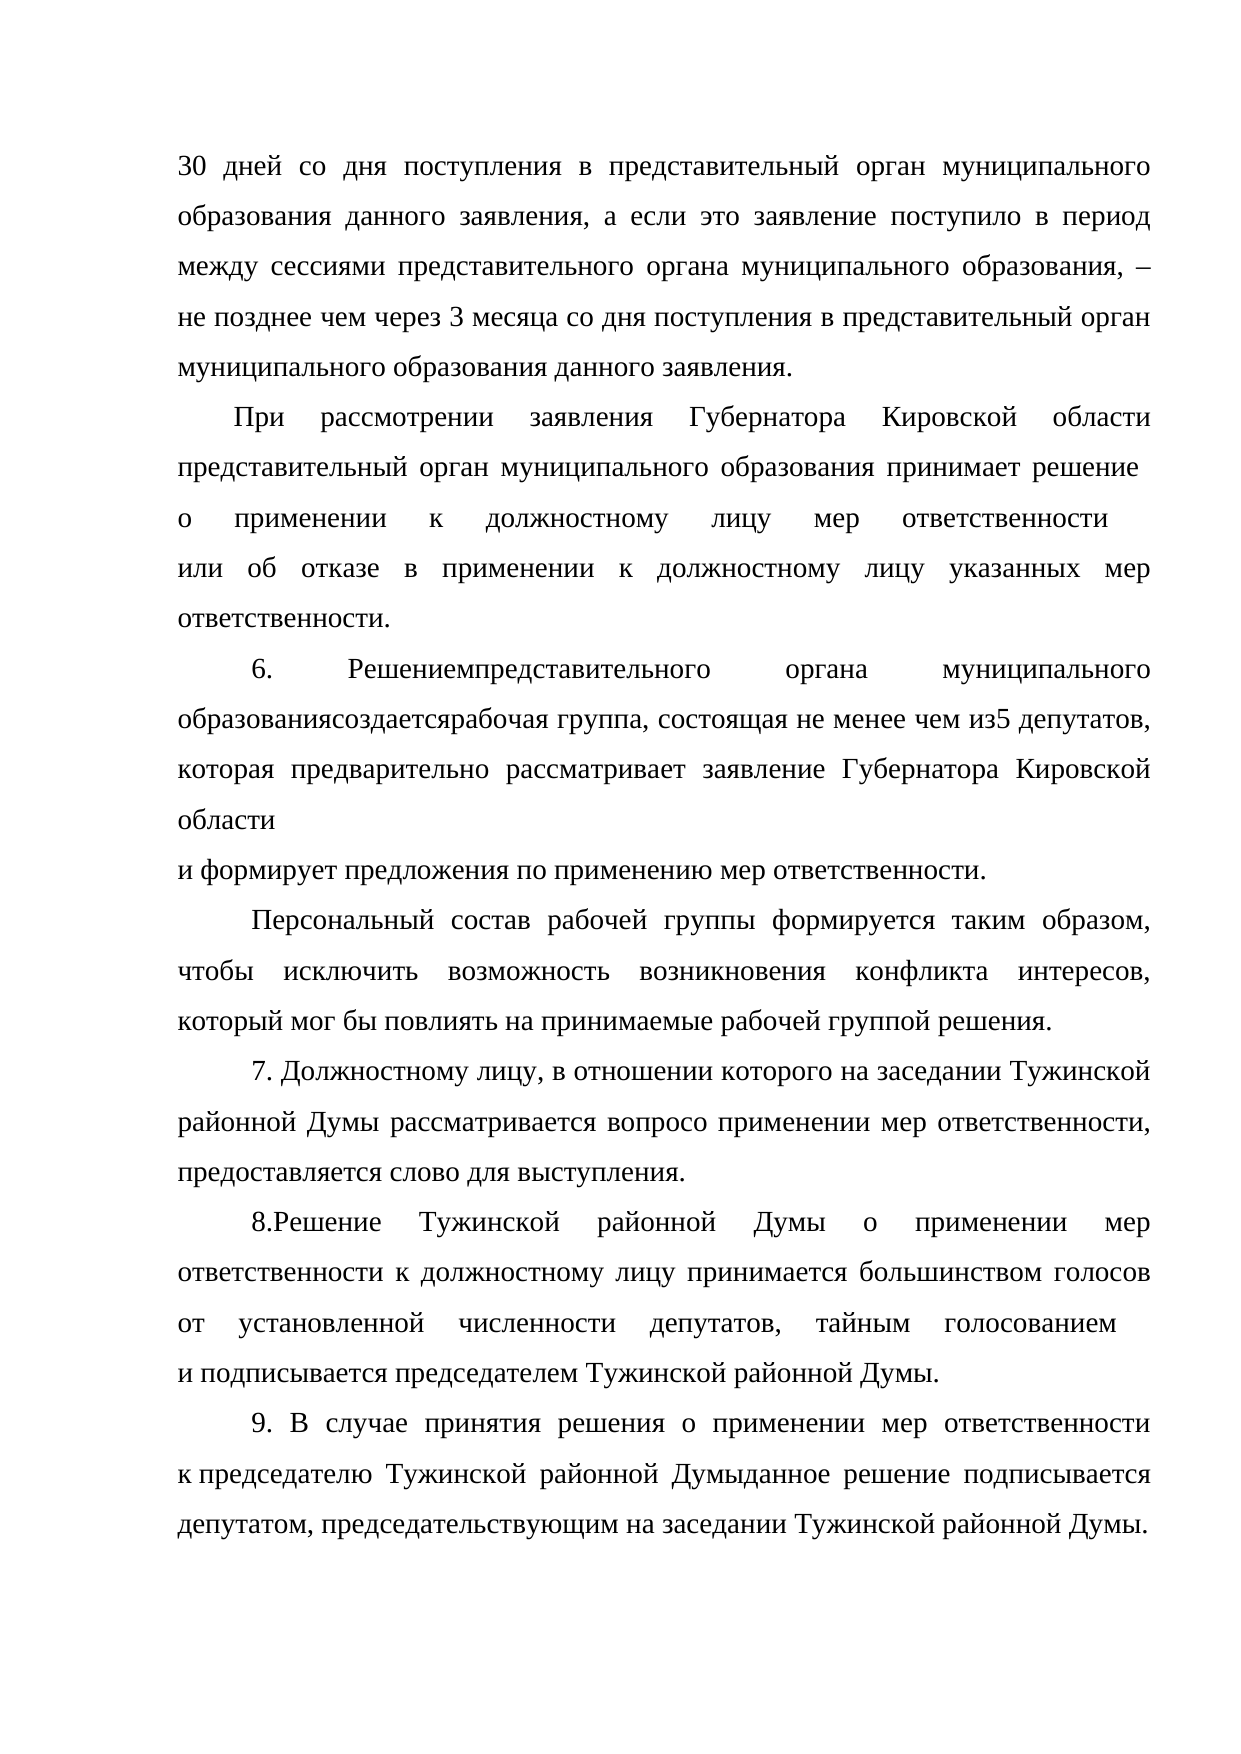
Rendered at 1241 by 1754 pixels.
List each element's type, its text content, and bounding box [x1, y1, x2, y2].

text Персональный состав рабочей группы формируется таким образом, чтобы исключить возможность возникновения конфликта интересов, который мог бы повлиять на принимаемые рабочей группой решения. [176, 902, 1152, 1037]
text 6. Решениемпредставительного органа муниципального образованиясоздаетсярабочая группа, состоящая не менее чем из5 депутатов, которая предварительно рассматривает заявление Губернатора Кировской области и формирует предложения по применению мер ответственности. [177, 651, 1152, 886]
text При рассмотрении заявления Губернатора Кировской области представительный орган муниципального образования принимает решение о применении к должностному лицу мер ответственности или об отказе в применении к должностному лицу указанных мер ответственности. [177, 399, 1152, 634]
text 9. В случае принятия решения о применении мер ответственности к председателю Тужинской районной Думыданное решение подписывается депутатом, председательствующим на заседании Тужинской районной Думы. [177, 1406, 1152, 1540]
text 8.Решение Тужинской районной Думы о применении мер ответственности к должностному лицу принимается большинством голосов от установленной численности депутатов, тайным голосованием и подписывается председателем Тужинской районной Думы. [177, 1204, 1152, 1389]
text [177, 148, 1152, 382]
text 7. Должностному лицу, в отношении которого на заседании Тужинской районной Думы рассматривается вопросо применении мер ответственности, предоставляется слово для выступления. [177, 1053, 1152, 1187]
